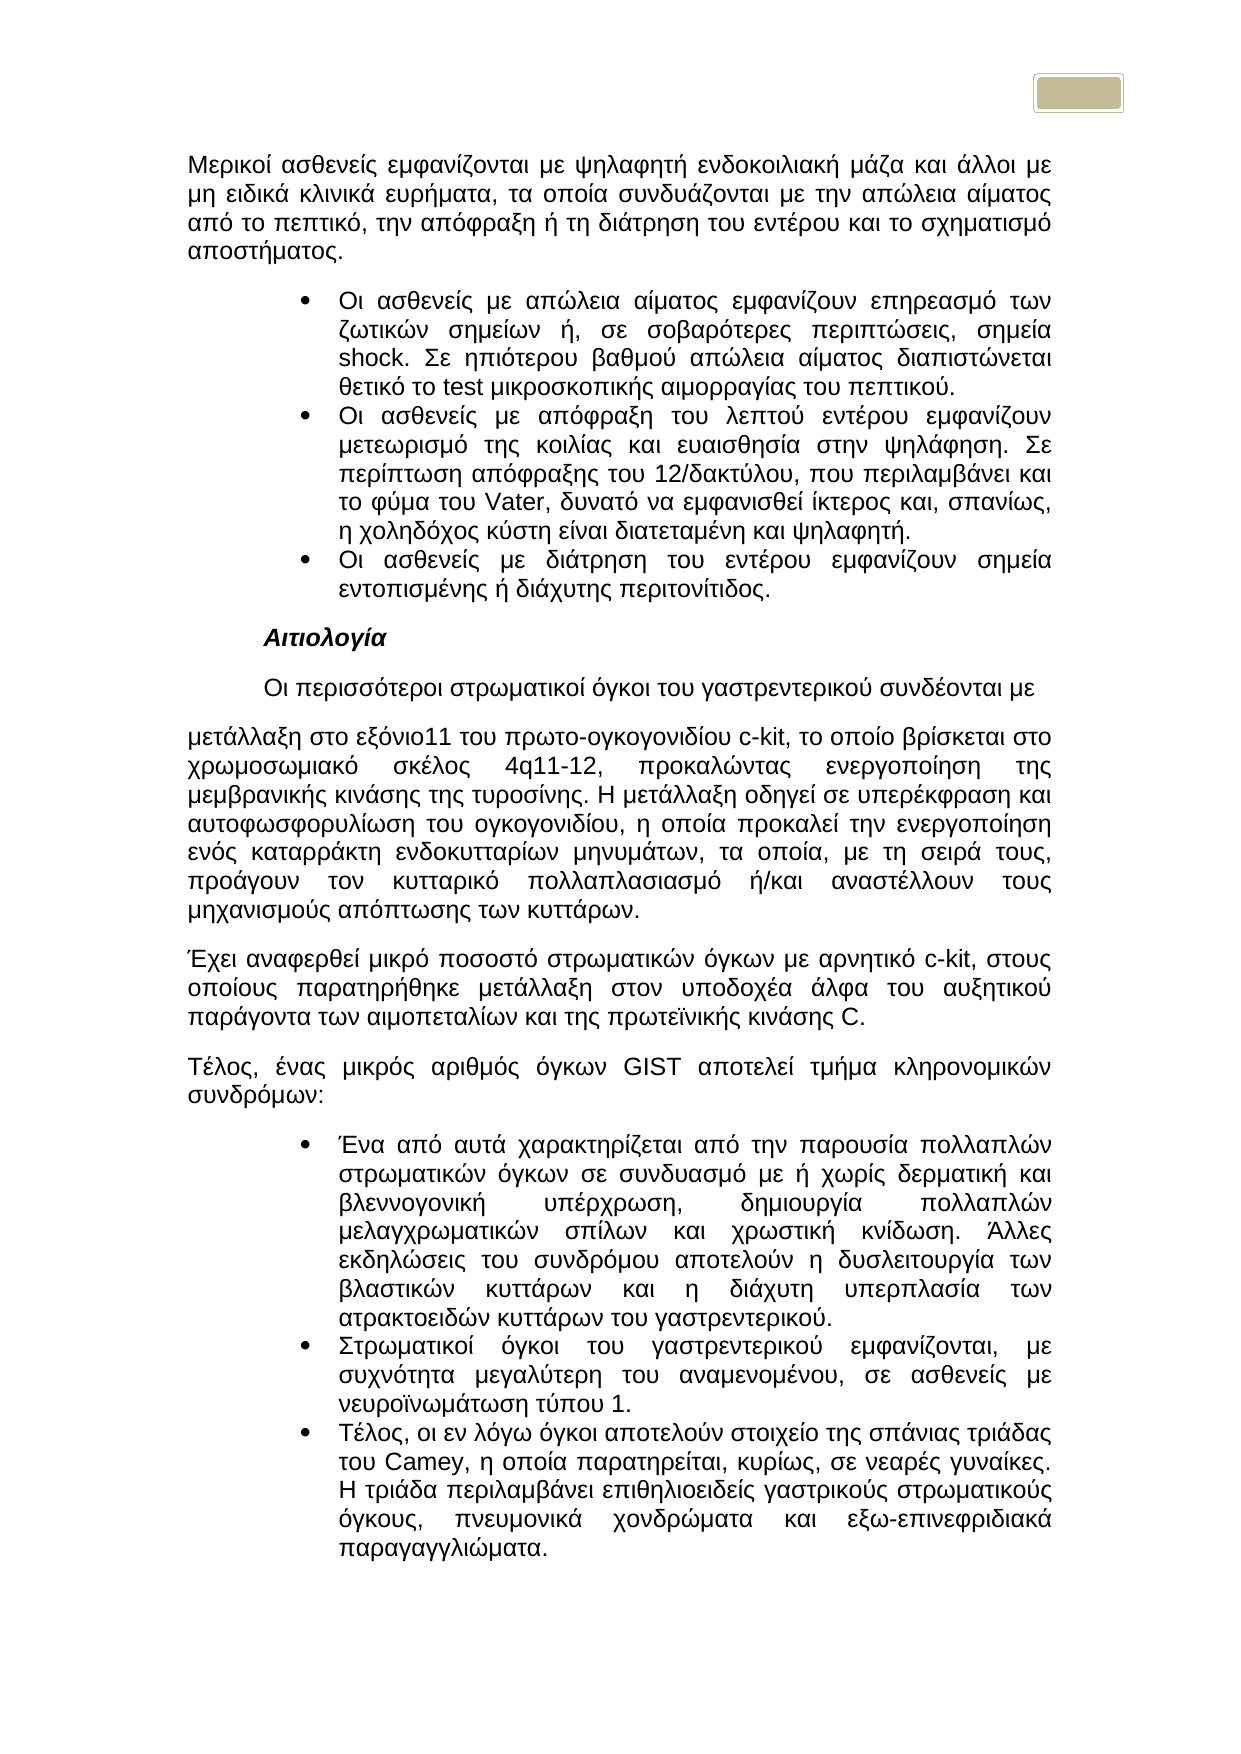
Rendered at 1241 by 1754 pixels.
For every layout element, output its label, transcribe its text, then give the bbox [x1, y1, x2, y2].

text Οι περισσότεροι στρωματικοί όγκοι του γαστρεντερικού συνδέονται με [263, 673, 1053, 702]
list Ένα από αυτά χαρακτηρίζεται από την παρουσία πολλαπλών στρωματικών όγκων σε συνδυασμό με ή χωρίς δερματική και βλεννογονική υπέρχρωση, δημιουργία πολλαπλών μελαγχρωματικών σπίλων και χρωστική κνίδωση. Άλλες εκδηλώσεις του συνδρόμου αποτελούν η δυσλειτουργία των βλαστικών κυττάρων και η διάχυτη υπερπλασία των ατρακτοειδών κυττάρων του γαστρεντερικού. [301, 1130, 1053, 1331]
text Μερικοί ασθενείς εμφανίζονται με ψηλαφητή ενδοκοιλιακή μάζα και άλλοι με μη ειδικά κλινικά ευρήματα, τα οποία συνδυάζονται με την απώλεια αίματος από το πεπτικό, την απόφραξη ή τη διάτρηση του εντέρου και το σχηματισμό αποστήματος. [187, 150, 1053, 265]
list Οι ασθενείς με διάτρηση του εντέρου εμφανίζουν σημεία εντοπισμένης ή διάχυτης περιτονίτιδος. [301, 545, 1053, 602]
list Τέλος, οι εν λόγω όγκοι αποτελούν στοιχείο της σπάνιας τριάδας του Camey, η οποία παρατηρείται, κυρίως, σε νεαρές γυναίκες. Η τριάδα περιλαμβάνει επιθηλιοειδείς γαστρικούς στρωματικούς όγκους, πνευμονικά χονδρώματα και εξω-επινεφριδιακά παραγαγγλιώματα. [301, 1418, 1053, 1561]
text Έχει αναφερθεί μικρό ποσοστό στρωματικών όγκων με αρνητικό c-kit, στους οποίους παρατηρήθηκε μετάλλαξη στον υποδοχέα άλφα του αυξητικού παράγοντα των αιμοπεταλίων και της πρωτεϊνικής κινάσης C. [187, 944, 1053, 1031]
list Στρωματικοί όγκοι του γαστρεντερικού εμφανίζονται, με συχνότητα μεγαλύτερη του αναμενομένου, σε ασθενείς με νευροϊνωμάτωση τύπου 1. [301, 1331, 1053, 1418]
text Αιτιολογία [263, 623, 1053, 652]
list Οι ασθενείς με απόφραξη του λεπτού εντέρου εμφανίζουν μετεωρισμό της κοιλίας και ευαισθησία στην ψηλάφηση. Σε περίπτωση απόφραξης του 12/δακτύλου, που περιλαμβάνει και το φύμα του Vater, δυνατό να εμφανισθεί ίκτερος και, σπανίως, η χοληδόχος κύστη είναι διατεταμένη και ψηλαφητή. [301, 401, 1053, 545]
text μετάλλαξη στο εξόνιο11 του πρωτο-ογκογονιδίου c-kit, το οποίο βρίσκεται στο χρωμοσωμιακό σκέλος 4q11-12, προκαλώντας ενεργοποίηση της μεμβρανικής κινάσης της τυροσίνης. Η μετάλλαξη οδηγεί σε υπερέκφραση και αυτοφωσφορυλίωση του ογκογονιδίου, η οποία προκαλεί την ενεργοποίηση ενός καταρράκτη ενδοκυτταρίων μηνυμάτων, τα οποία, με τη σειρά τους, προάγουν τον κυτταρικό πολλαπλασιασμό ή/και αναστέλλουν τους μηχανισμούς απόπτωσης των κυττάρων. [187, 722, 1053, 924]
text Τέλος, ένας μικρός αριθμός όγκων GIST αποτελεί τμήμα κληρονομικών συνδρόμων: [187, 1052, 1053, 1109]
list Οι ασθενείς με απώλεια αίματος εμφανίζουν επηρεασμό των ζωτικών σημείων ή, σε σοβαρότερες περιπτώσεις, σημεία shock. Σε ηπιότερου βαθμού απώλεια αίματος διαπιστώνεται θετικό το test μικροσκοπικής αιμορραγίας του πεπτικού. [301, 286, 1053, 401]
